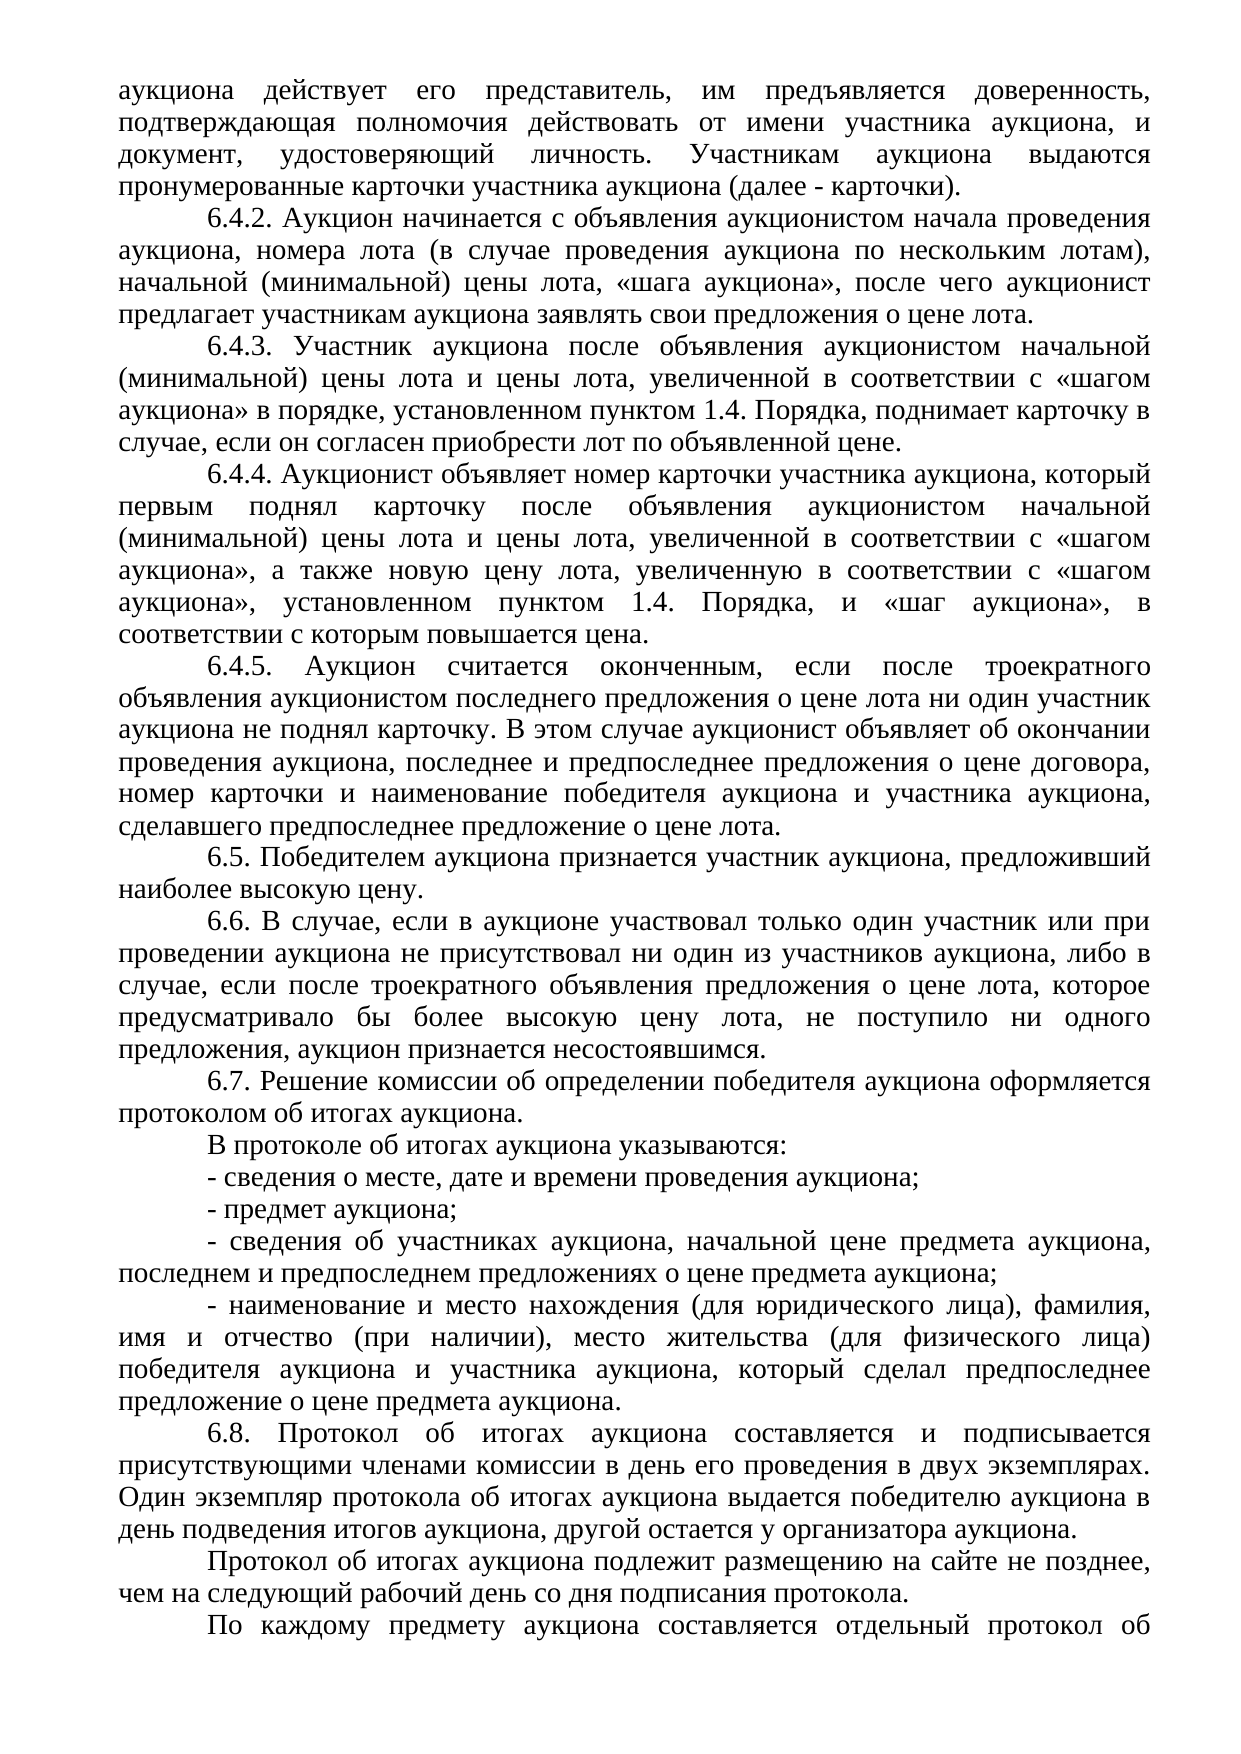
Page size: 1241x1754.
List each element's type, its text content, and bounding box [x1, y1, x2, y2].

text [118, 1609, 1152, 1641]
text - наименование и место нахождения (для юридического лица), фамилия, имя и отчество (при наличии), место жительства (для физического лица) победителя аукциона и участника аукциона, который сделал предпоследнее предложение о цене предмета аукциона. [118, 1289, 1152, 1417]
text Протокол об итогах аукциона подлежит размещению на сайте не позднее, чем на следующий рабочий день со дня подписания протокола. [118, 1545, 1152, 1609]
text 6.4.4. Аукционист объявляет номер карточки участника аукциона, который первым поднял карточку после объявления аукционистом начальной (минимальной) цены лота и цены лота, увеличенной в соответствии с «шагом аукциона», а также новую цену лота, увеличенную в соответствии с «шагом аукциона», установленном пунктом 1.4. Порядка, и «шаг аукциона», в соответствии с которым повышается цена. [118, 458, 1152, 649]
text 6.4.3. Участник аукциона после объявления аукционистом начальной (минимальной) цены лота и цены лота, увеличенной в соответствии с «шагом аукциона» в порядке, установленном пунктом 1.4. Порядка, поднимает карточку в случае, если он согласен приобрести лот по объявленной цене. [118, 330, 1152, 458]
text 6.6. В случае, если в аукционе участвовал только один участник или при проведении аукциона не присутствовал ни один из участников аукциона, либо в случае, если после троекратного объявления предложения о цене лота, которое предусматривало бы более высокую цену лота, не поступило ни одного предложения, аукцион признается несостоявшимся. [118, 905, 1152, 1065]
text 6.5. Победителем аукциона признается участник аукциона, предложивший наиболее высокую цену. [118, 841, 1152, 905]
text - предмет аукциона; [118, 1193, 1152, 1225]
text 6.7. Решение комиссии об определении победителя аукциона оформляется протоколом об итогах аукциона. [118, 1065, 1152, 1129]
text - сведения о месте, дате и времени проведения аукциона; [118, 1161, 1152, 1193]
text - сведения об участниках аукциона, начальной цене предмета аукциона, последнем и предпоследнем предложениях о цене предмета аукциона; [118, 1225, 1152, 1289]
text 6.8. Протокол об итогах аукциона составляется и подписывается присутствующими членами комиссии в день его проведения в двух экземплярах. Один экземпляр протокола об итогах аукциона выдается победителю аукциона в день подведения итогов аукциона, другой остается у организатора аукциона. [118, 1417, 1152, 1545]
text 6.4.2. Аукцион начинается с объявления аукционистом начала проведения аукциона, номера лота (в случае проведения аукциона по нескольким лотам), начальной (минимальной) цены лота, «шага аукциона», после чего аукционист предлагает участникам аукциона заявлять свои предложения о цене лота. [118, 202, 1152, 330]
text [118, 74, 1152, 202]
text В протоколе об итогах аукциона указываются: [118, 1129, 1152, 1161]
text 6.4.5. Аукцион считается оконченным, если после троекратного объявления аукционистом последнего предложения о цене лота ни один участник аукциона не поднял карточку. В этом случае аукционист объявляет об окончании проведения аукциона, последнее и предпоследнее предложения о цене договора, номер карточки и наименование победителя аукциона и участника аукциона, сделавшего предпоследнее предложение о цене лота. [118, 649, 1152, 841]
